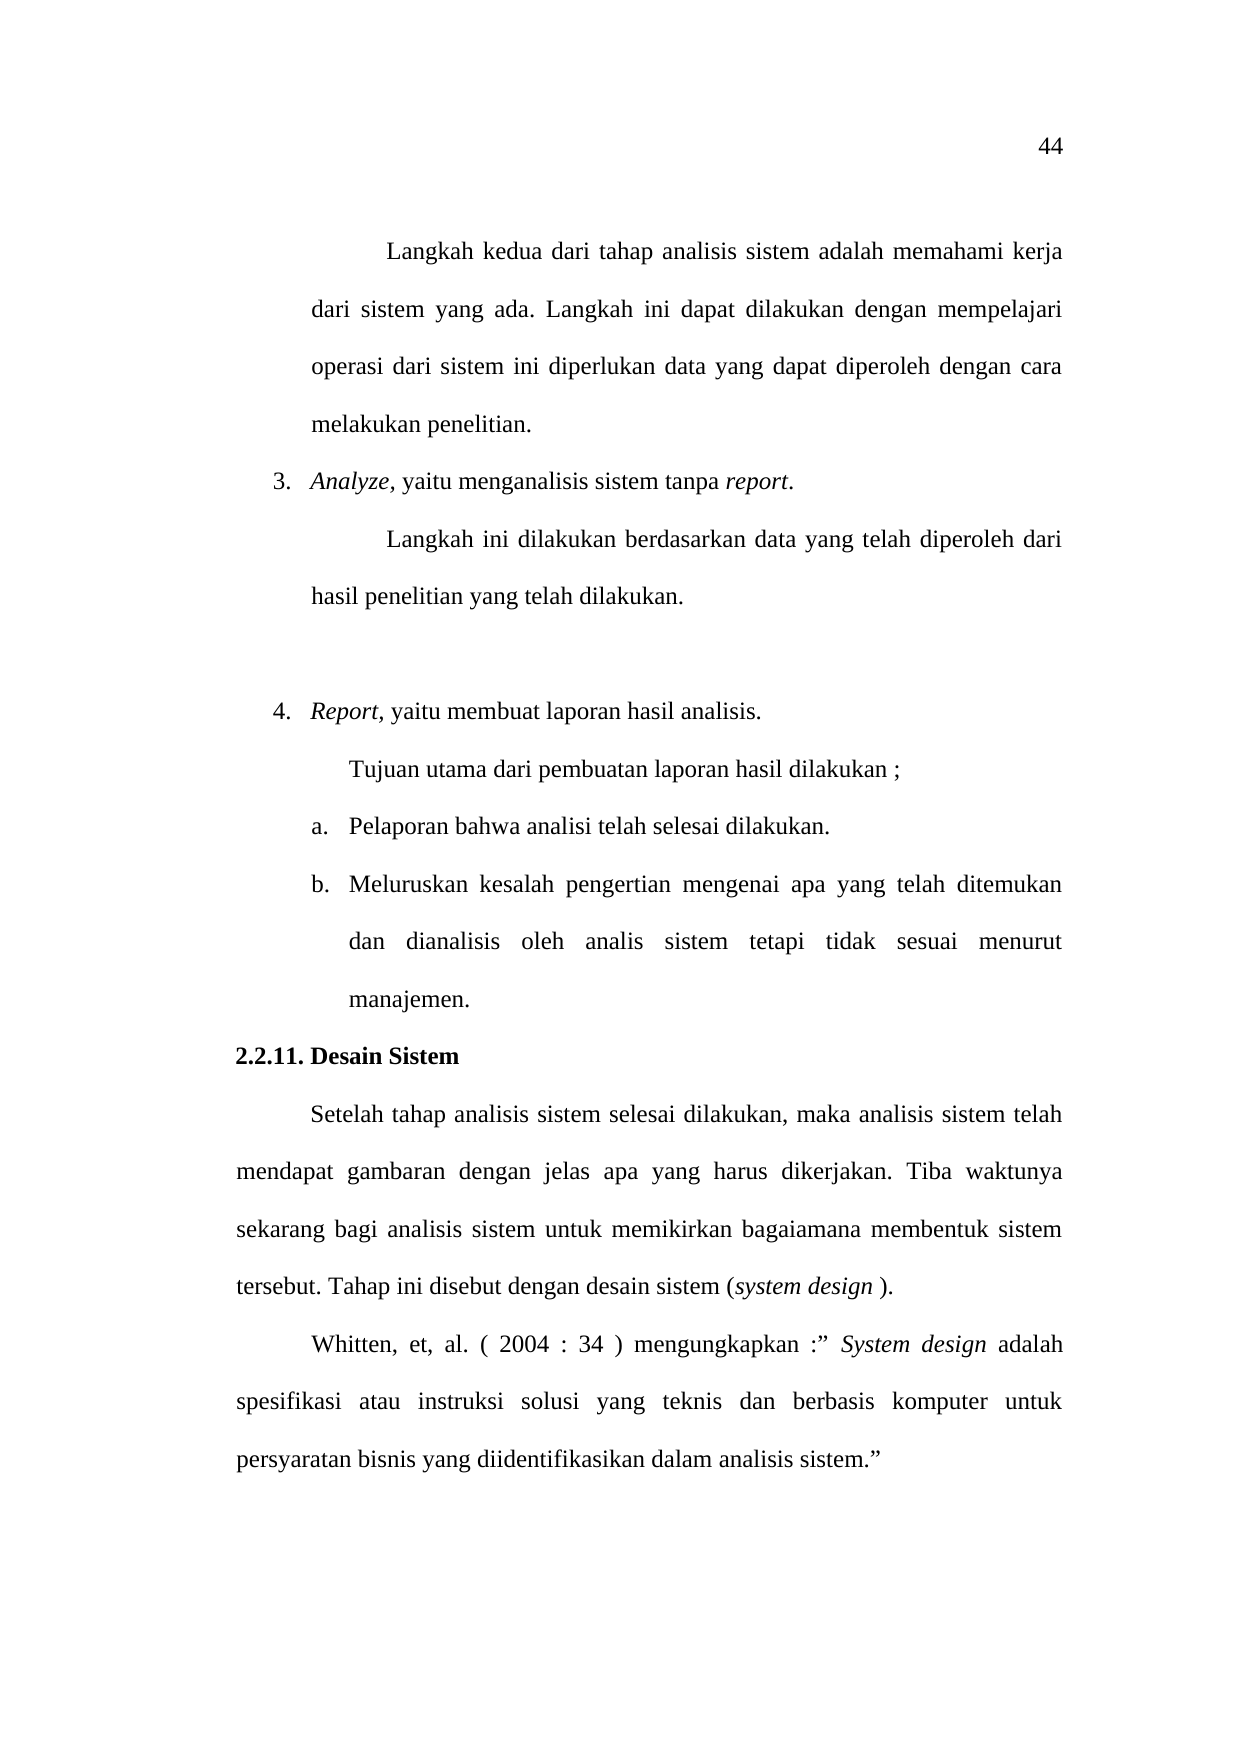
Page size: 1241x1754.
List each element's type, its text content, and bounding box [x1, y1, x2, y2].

text Tujuan utama dari pembuatan laporan hasil dilakukan ; [311, 754, 1063, 782]
text Setelah tahap analisis sistem selesai dilakukan, maka analisis sistem telah mendapat gambaran dengan jelas apa yang harus dikerjakan. Tiba waktunya sekarang bagi analisis sistem untuk memikirkan bagaiamana membentuk sistem tersebut. Tahap ini disebut dengan desain sistem (system design ). [236, 1099, 1063, 1300]
list Meluruskan kesalah pengertian mengenai apa yang telah ditemukan dan dianalisis oleh analis sistem tetapi tidak sesuai menurut manajemen. [311, 869, 1063, 1012]
list Analyze, yaitu menganalisis sistem tanpa report. [273, 466, 1063, 495]
list Pelaporan bahwa analisi telah selesai dilakukan. [311, 811, 1063, 840]
text Langkah kedua dari tahap analisis sistem adalah memahami kerja dari sistem yang ada. Langkah ini dapat dilakukan dengan mempelajari operasi dari sistem ini diperlukan data yang dapat diperoleh dengan cara melakukan penelitian. [311, 236, 1063, 437]
text Langkah ini dilakukan berdasarkan data yang telah diperoleh dari hasil penelitian yang telah dilakukan. [311, 524, 1063, 610]
list Report, yaitu membuat laporan hasil analisis. [273, 696, 1063, 725]
text Whitten, et, al. ( 2004 : 34 ) mengungkapkan :” System design adalah spesifikasi atau instruksi solusi yang teknis dan berbasis komputer untuk persyaratan bisnis yang diidentifikasikan dalam analisis sistem.” [236, 1329, 1063, 1472]
list Desain Sistem [235, 1041, 1063, 1070]
